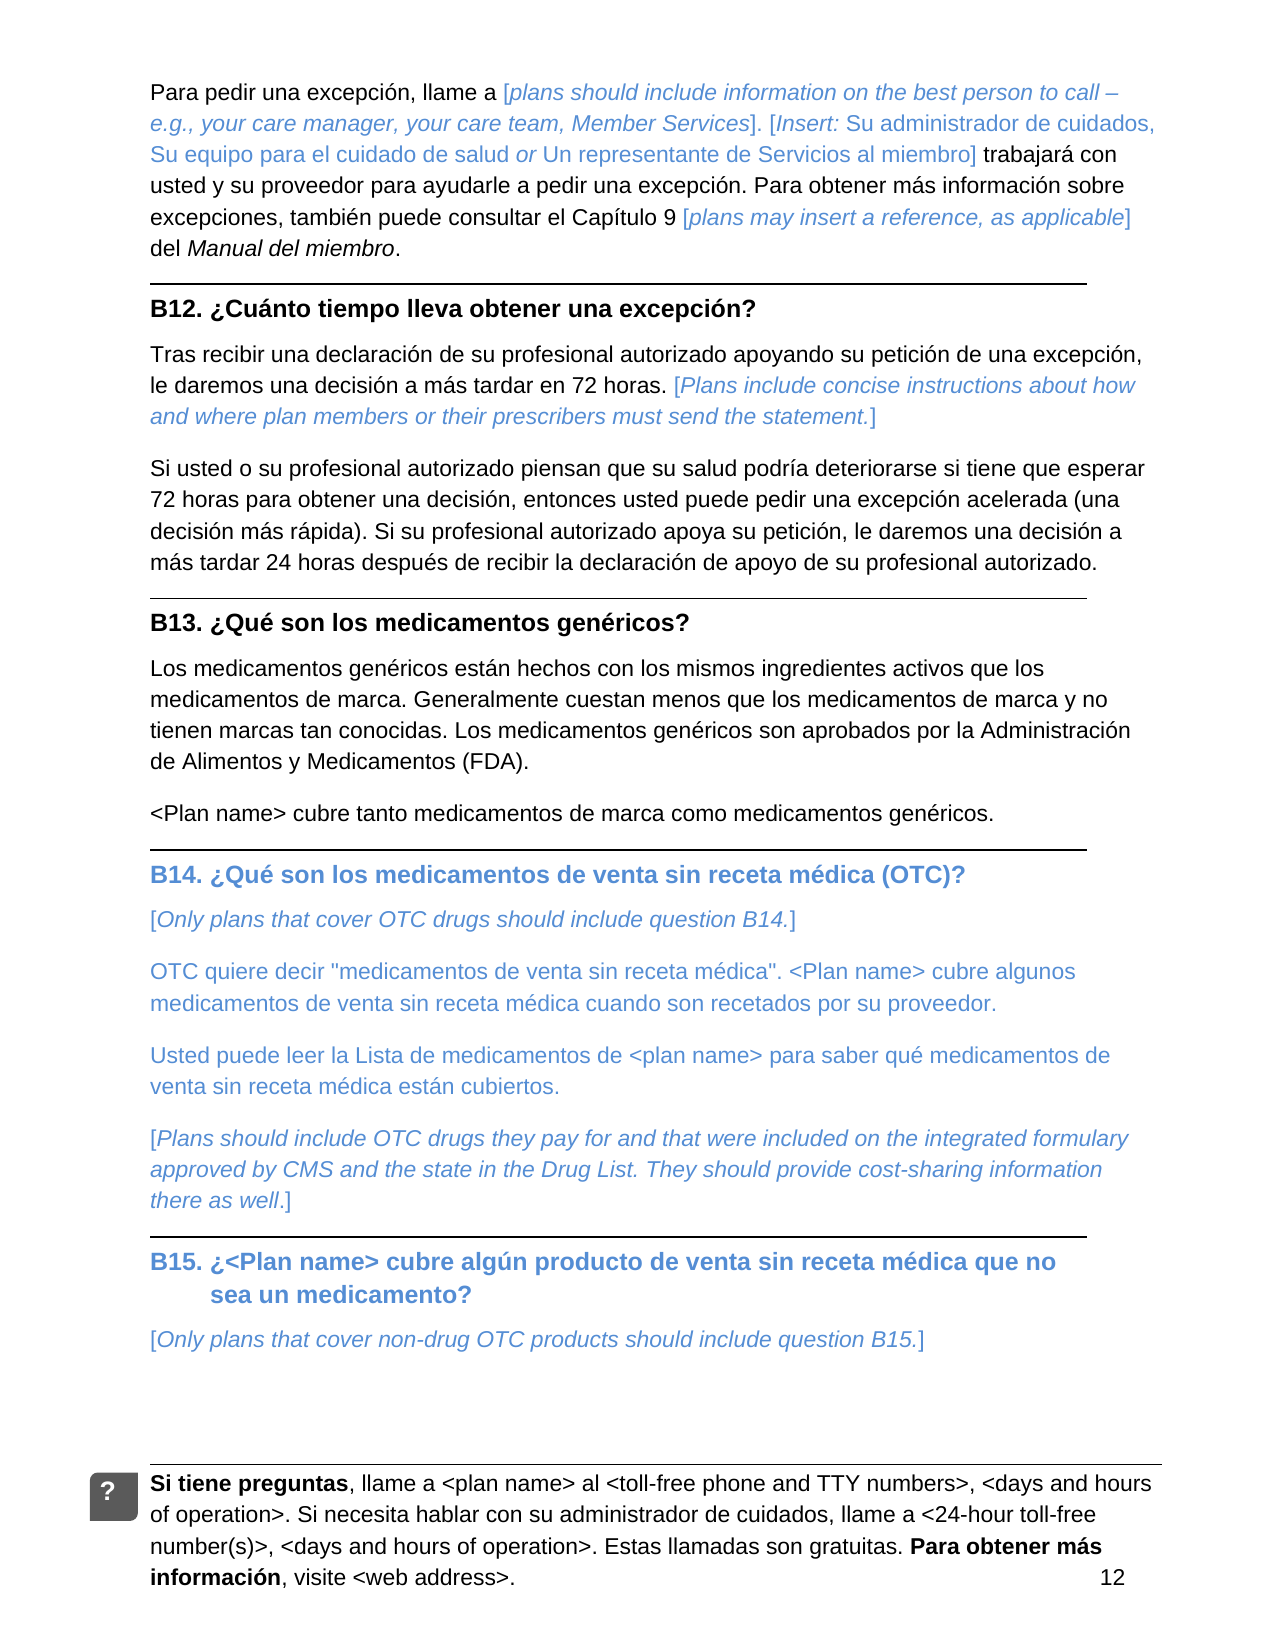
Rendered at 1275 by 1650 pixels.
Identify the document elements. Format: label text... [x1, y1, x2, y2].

text Tras recibir una declaración de su profesional autorizado apoyando su petición de una excepción, le daremos una decisión a más tardar en 72 horas. [Plans include concise instructions about how and where plan members or their prescribers must send the statement.] [150, 337, 1162, 431]
text <Plan name> cubre tanto medicamentos de marca como medicamentos genéricos. [150, 797, 1162, 828]
text Si usted o su profesional autorizado piensan que su salud podría deteriorarse si tiene que esperar 72 horas para obtener una decisión, entonces usted puede pedir una excepción acelerada (una decisión más rápida). Si su profesional autorizado apoya su petición, le daremos una decisión a más tardar 24 horas después de recibir la declaración de apoyo de su profesional autorizado. [150, 452, 1162, 577]
text [Only plans that cover non-drug OTC products should include question B15.] [150, 1323, 1162, 1354]
text Para pedir una excepción, llame a [plans should include information on the best person to call – e.g., your care manager, your care team, Member Services]. [Insert: Su administrador de cuidados, Su equipo para el cuidado de salud or Un representante de Servicios al miembro] trabajará con usted y su proveedor para ayudarle a pedir una excepción. Para obtener más información sobre excepciones, también puede consultar el Capítulo 9 [plans may insert a reference, as applicable] del Manual del miembro. [150, 75, 1162, 262]
subtitle B12. ¿Cuánto tiempo lleva obtener una excepción? [150, 285, 1087, 324]
text [Only plans that cover OTC drugs should include question B14.] [150, 903, 1162, 934]
text [Plans should include OTC drugs they pay for and that were included on the integrated formulary approved by CMS and the state in the Drug List. They should provide cost-sharing information there as well.] [150, 1121, 1162, 1215]
text Usted puede leer la Lista de medicamentos de <plan name> para saber qué medicamentos de venta sin receta médica están cubiertos. [150, 1038, 1162, 1101]
text OTC quiere decir "medicamentos de venta sin receta médica". <Plan name> cubre algunos medicamentos de venta sin receta médica cuando son recetados por su proveedor. [150, 955, 1162, 1017]
text Los medicamentos genéricos están hechos con los mismos ingredientes activos que los medicamentos de marca. Generalmente cuestan menos que los medicamentos de marca y no tienen marcas tan conocidas. Los medicamentos genéricos son aprobados por la Administración de Alimentos y Medicamentos (FDA). [150, 651, 1162, 776]
subtitle B14. ¿Qué son los medicamentos de venta sin receta médica (OTC)? [150, 851, 1087, 890]
subtitle B13. ¿Qué son los medicamentos genéricos? [150, 599, 1087, 638]
subtitle B15. ¿<Plan name> cubre algún producto de venta sin receta médica que no sea un medicamento? [150, 1238, 1087, 1310]
